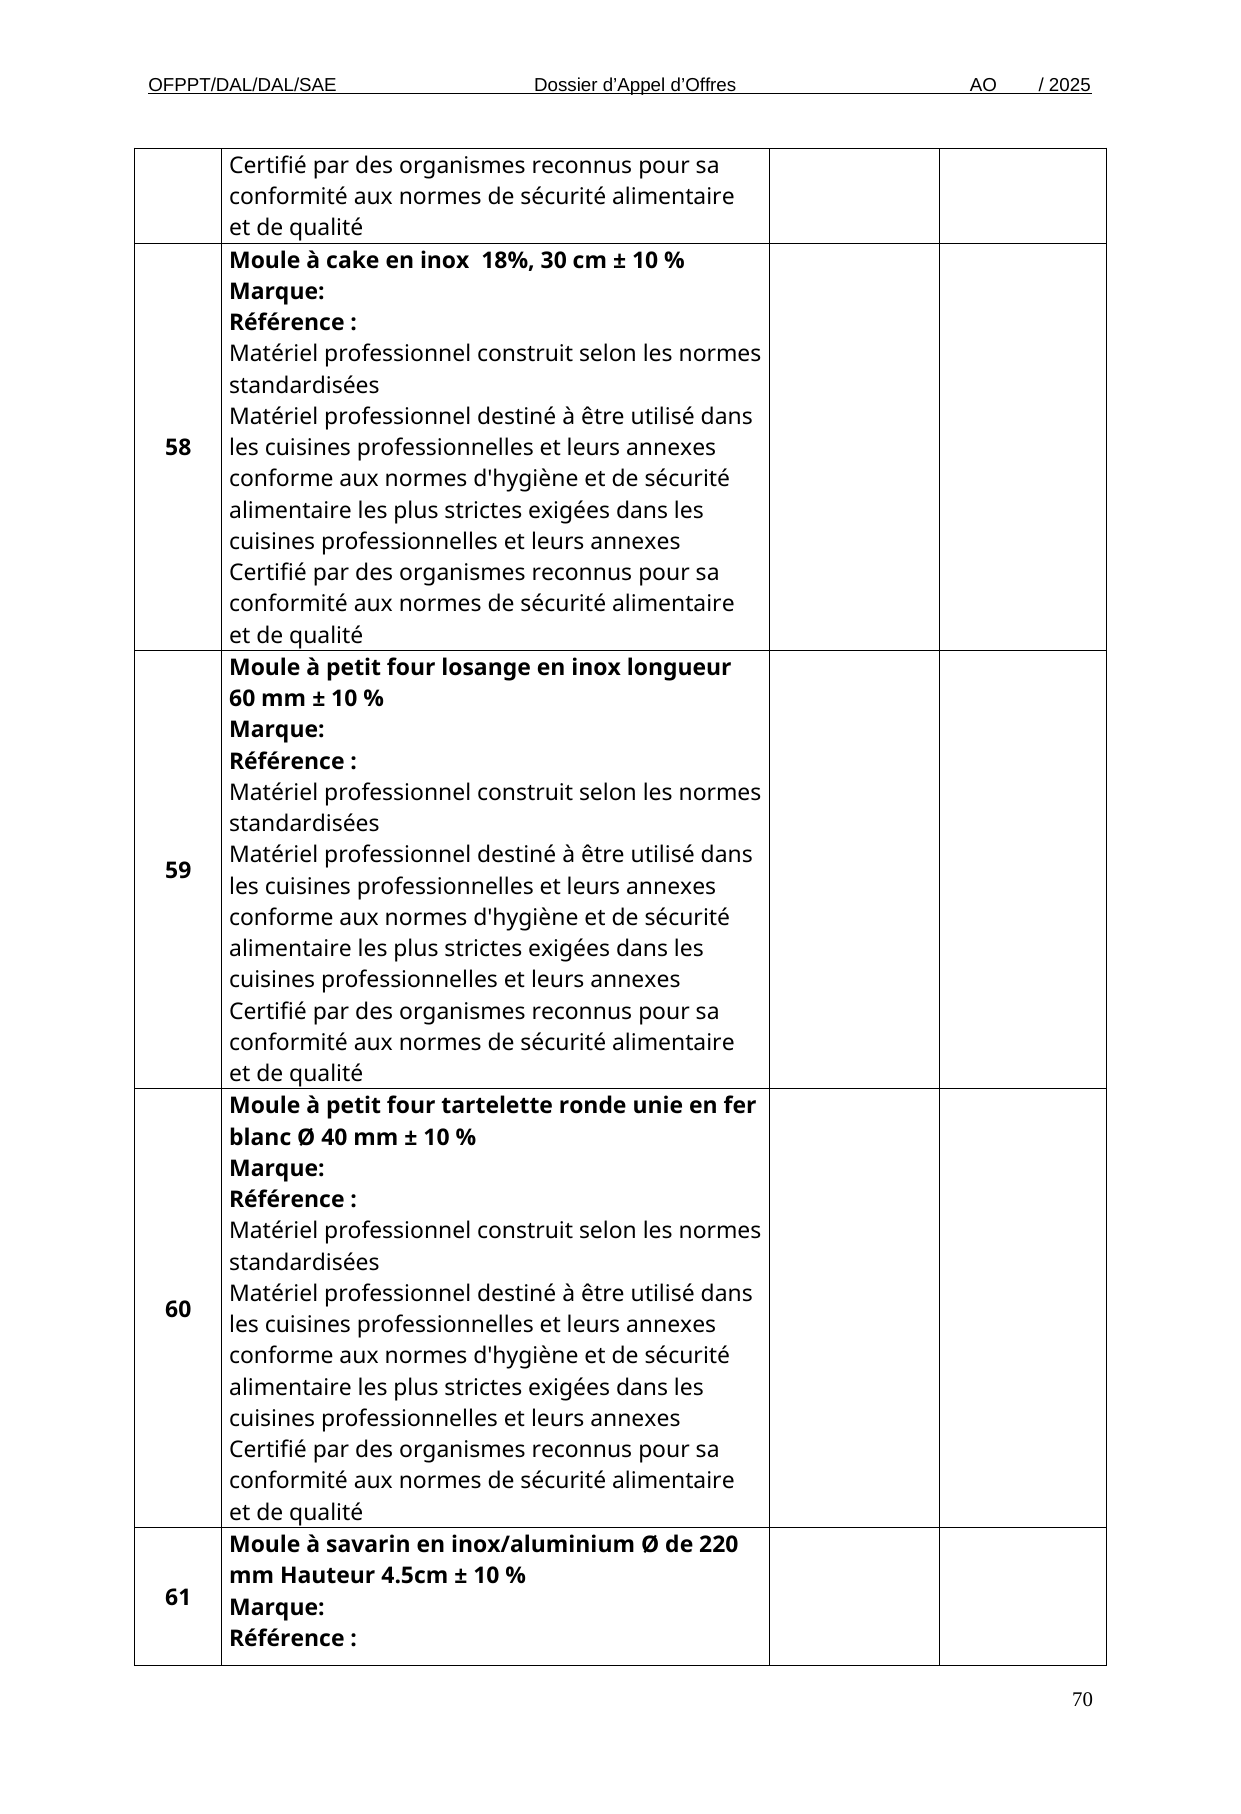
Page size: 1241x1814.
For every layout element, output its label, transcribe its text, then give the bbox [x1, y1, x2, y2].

table_cell [940, 1528, 1106, 1664]
table_cell 57 [135, 149, 221, 242]
table_cell [770, 149, 939, 242]
table_cell Moule à cake en inox 18%, 30 cm ± 10 % Marque: Référence : Matériel professionnel construit selon les normes standardisées Matériel professionnel destiné à être utilisé dans les cuisines professionnelles et leurs annexes conforme aux normes d'hygiène et de sécurité alimentaire les plus strictes exigées dans les cuisines professionnelles et leurs annexes Certifié par des organismes reconnus pour sa conformité aux normes de sécurité alimentaire et de qualité [222, 244, 769, 650]
table_cell [940, 244, 1106, 650]
table_cell [940, 149, 1106, 242]
table_cell 58 [135, 244, 221, 650]
table_cell 61 [135, 1528, 221, 1664]
table_cell Moule à petit four tartelette ronde unie en fer blanc Ø 40 mm ± 10 % Marque: Référence : Matériel professionnel construit selon les normes standardisées Matériel professionnel destiné à être utilisé dans les cuisines professionnelles et leurs annexes conforme aux normes d'hygiène et de sécurité alimentaire les plus strictes exigées dans les cuisines professionnelles et leurs annexes Certifié par des organismes reconnus pour sa conformité aux normes de sécurité alimentaire et de qualité [222, 1089, 769, 1527]
table_cell [770, 651, 939, 1088]
table_cell [940, 1089, 1106, 1527]
table_cell Moule à petit four losange en inox longueur 60 mm ± 10 % Marque: Référence : Matériel professionnel construit selon les normes standardisées Matériel professionnel destiné à être utilisé dans les cuisines professionnelles et leurs annexes conforme aux normes d'hygiène et de sécurité alimentaire les plus strictes exigées dans les cuisines professionnelles et leurs annexes Certifié par des organismes reconnus pour sa conformité aux normes de sécurité alimentaire et de qualité [222, 651, 769, 1088]
table_cell 60 [135, 1089, 221, 1527]
table_cell [770, 1089, 939, 1527]
table_cell 59 [135, 651, 221, 1088]
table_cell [222, 1528, 769, 1664]
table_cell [222, 149, 769, 242]
table_cell [940, 651, 1106, 1088]
table_cell [770, 244, 939, 650]
table_cell [770, 1528, 939, 1664]
